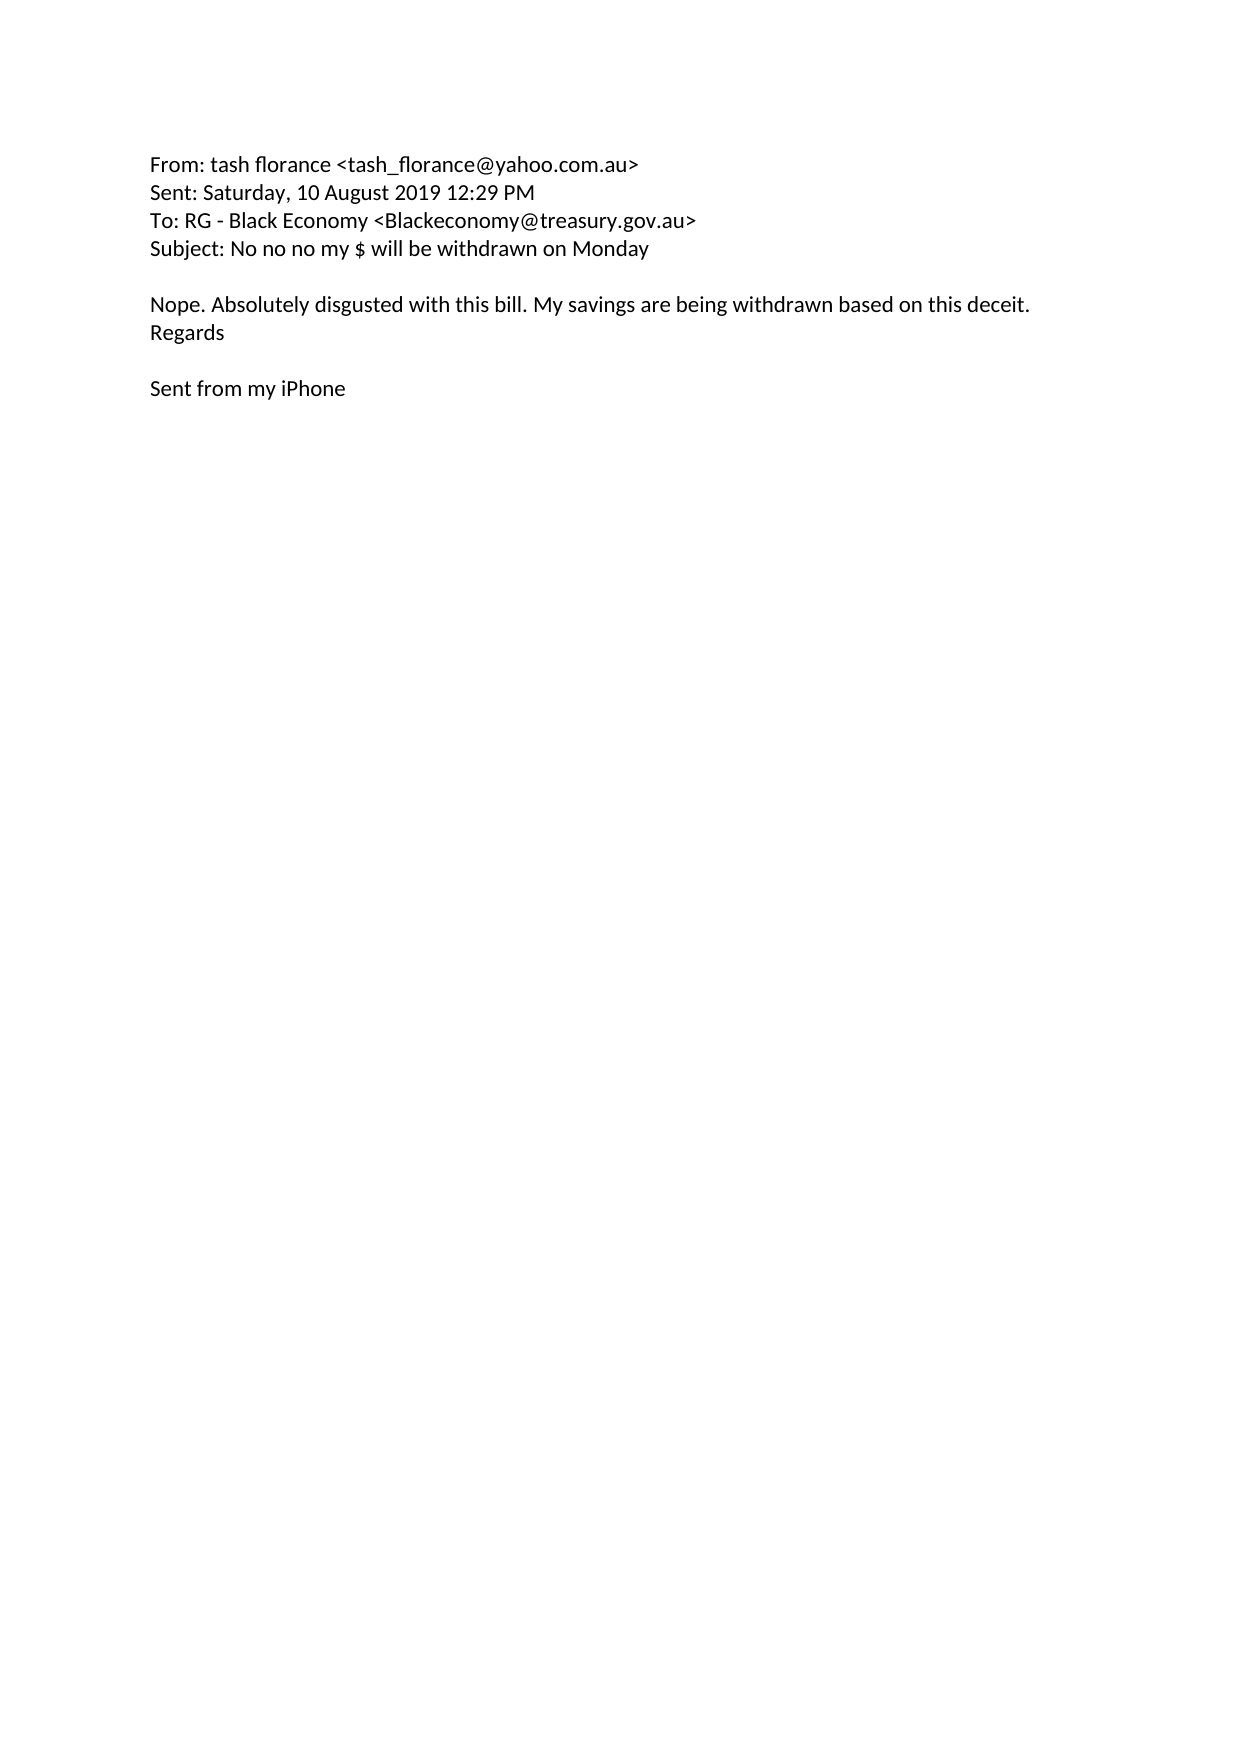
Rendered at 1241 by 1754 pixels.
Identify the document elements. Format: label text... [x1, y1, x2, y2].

text From: tash florance <tash_florance@yahoo.com.au> Sent: Saturday, 10 August 2019 12:29 PM To: RG - Black Economy <Blackeconomy@treasury.gov.au> Subject: No no no my $ will be withdrawn on Monday [150, 150, 1090, 262]
text Sent from my iPhone [150, 374, 1090, 402]
text Regards [150, 318, 1090, 346]
text Nope. Absolutely disgusted with this bill. My savings are being withdrawn based on this deceit. [150, 290, 1090, 318]
